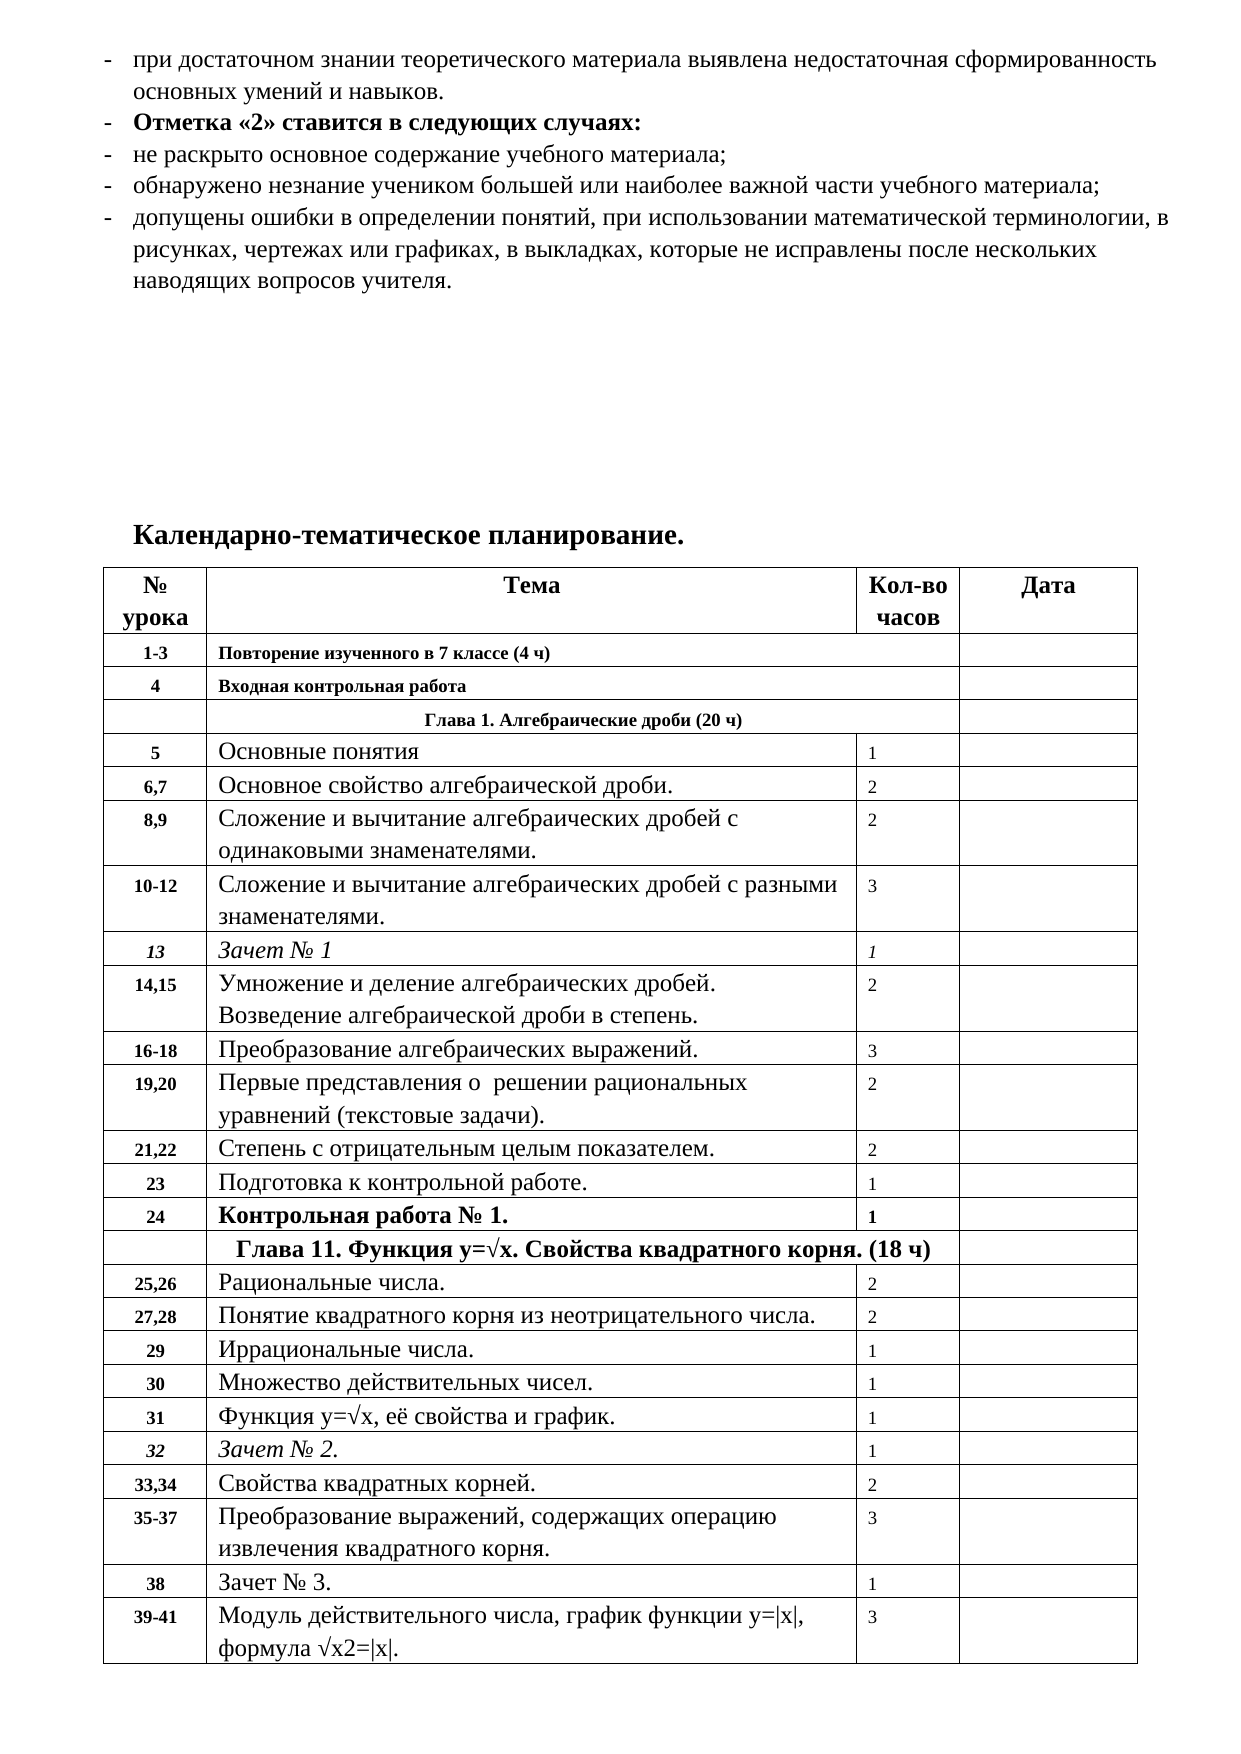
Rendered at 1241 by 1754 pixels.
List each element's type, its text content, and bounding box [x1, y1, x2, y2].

list не раскрыто основное содержание учебного материала; [103, 139, 1181, 168]
table_cell Зачет № 3. [207, 1565, 856, 1597]
table_cell Входная контрольная работа [207, 667, 959, 699]
table_cell 13 [104, 932, 206, 965]
table_cell 2 [857, 767, 959, 799]
table_cell 38 [104, 1565, 206, 1597]
table_cell 23 [104, 1164, 206, 1197]
table_cell 19,20 [104, 1065, 206, 1130]
table_cell 14,15 [104, 966, 206, 1031]
table_cell 25,26 [104, 1265, 206, 1297]
table_cell [960, 932, 1137, 965]
table_cell Сложение и вычитание алгебраических дробей с разными знаменателями. [207, 866, 856, 931]
list допущены ошибки в определении понятий, при использовании математической терминологии, в рисунках, чертежах или графиках, в выкладках, которые не исправлены после нескольких наводящих вопросов учителя. [103, 202, 1181, 294]
table_cell [960, 634, 1137, 666]
table_cell Модуль действительного числа, график функции у=|х|, формула √х2=|х|. [207, 1598, 856, 1663]
table_cell 1 [857, 1331, 959, 1364]
table_cell 1 [857, 734, 959, 766]
table_cell Первые представления о решении рациональных уравнений (текстовые задачи). [207, 1065, 856, 1130]
table_cell Иррациональные числа. [207, 1331, 856, 1364]
table_cell 32 [104, 1432, 206, 1464]
table_cell 3 [857, 1499, 959, 1563]
table_cell 3 [857, 1598, 959, 1663]
table_cell [960, 966, 1137, 1031]
table_header № урока [104, 568, 206, 632]
table_cell 1 [857, 1164, 959, 1197]
table_cell Глава 1. Алгебраические дроби (20 ч) [207, 700, 959, 733]
table_cell 16-18 [104, 1032, 206, 1064]
table_header Дата [960, 568, 1137, 632]
table_cell 6,7 [104, 767, 206, 799]
table_cell 1-3 [104, 634, 206, 666]
table_header Кол-во часов [857, 568, 959, 632]
table_cell 30 [104, 1365, 206, 1397]
table_cell [960, 1398, 1137, 1431]
table_cell Умножение и деление алгебраических дробей. Возведение алгебраической дроби в степень. [207, 966, 856, 1031]
table_cell Подготовка к контрольной работе. [207, 1164, 856, 1197]
table_cell [960, 1499, 1137, 1563]
table_cell Множество действительных чисел. [207, 1365, 856, 1397]
table_cell Преобразование выражений, содержащих операцию извлечения квадратного корня. [207, 1499, 856, 1563]
table_cell Повторение изученного в 7 классе (4 ч) [207, 634, 959, 666]
table_cell 1 [857, 1432, 959, 1464]
table_cell 2 [857, 1131, 959, 1163]
table_cell 1 [857, 1398, 959, 1431]
table_cell [960, 1365, 1137, 1397]
table_cell 2 [857, 966, 959, 1031]
table_cell 1 [857, 1198, 959, 1230]
table_cell Степень с отрицательным целым показателем. [207, 1131, 856, 1163]
table_cell 3 [857, 866, 959, 931]
table_cell [960, 1331, 1137, 1364]
table_cell Преобразование алгебраических выражений. [207, 1032, 856, 1064]
table_cell 2 [857, 1265, 959, 1297]
table_cell Свойства квадратных корней. [207, 1465, 856, 1498]
table_cell [960, 866, 1137, 931]
table_cell Рациональные числа. [207, 1265, 856, 1297]
table_cell 35-37 [104, 1499, 206, 1563]
table_cell Функция у=√х, её свойства и график. [207, 1398, 856, 1431]
table_cell [104, 700, 206, 733]
table_cell 31 [104, 1398, 206, 1431]
table_cell 1 [857, 1565, 959, 1597]
table_cell Глава 11. Функция у=√х. Свойства квадратного корня. (18 ч) [207, 1231, 959, 1263]
table_cell [960, 667, 1137, 699]
table_cell 29 [104, 1331, 206, 1364]
table_cell [960, 700, 1137, 733]
list при достаточном знании теоретического материала выявлена недостаточная сформированность основных умений и навыков. [103, 44, 1181, 105]
table_cell 3 [857, 1032, 959, 1064]
table_cell 5 [104, 734, 206, 766]
table_cell 2 [857, 1298, 959, 1330]
table_cell [960, 1065, 1137, 1130]
table_cell 2 [857, 1065, 959, 1130]
table_cell [960, 1032, 1137, 1064]
table_cell [960, 801, 1137, 865]
table_header Тема [207, 568, 856, 632]
table_cell [960, 1265, 1137, 1297]
table_cell 33,34 [104, 1465, 206, 1498]
table_cell [960, 1598, 1137, 1663]
table_cell 2 [857, 1465, 959, 1498]
table_cell [960, 1298, 1137, 1330]
list обнаружено незнание учеником большей или наиболее важной части учебного материала; [103, 171, 1181, 199]
table_cell 2 [857, 801, 959, 865]
table_cell [960, 1432, 1137, 1464]
list Отметка «2» ставится в следующих случаях: [103, 107, 1181, 136]
table_cell Основное свойство алгебраической дроби. [207, 767, 856, 799]
table_cell 21,22 [104, 1131, 206, 1163]
table_cell 4 [104, 667, 206, 699]
table_cell 39-41 [104, 1598, 206, 1663]
table_cell 10-12 [104, 866, 206, 931]
table_cell [960, 1131, 1137, 1163]
table_cell [960, 767, 1137, 799]
table_cell Понятие квадратного корня из неотрицательного числа. [207, 1298, 856, 1330]
table_cell [960, 1198, 1137, 1230]
table_cell [960, 1231, 1137, 1263]
table_cell Основные понятия [207, 734, 856, 766]
table_cell Зачет № 2. [207, 1432, 856, 1464]
text Календарно-тематическое планирование. [133, 517, 1181, 551]
table_cell [960, 734, 1137, 766]
table_cell 8,9 [104, 801, 206, 865]
table_cell [104, 1231, 206, 1263]
table_cell Контрольная работа № 1. [207, 1198, 856, 1230]
table_cell Зачет № 1 [207, 932, 856, 965]
table_cell Сложение и вычитание алгебраических дробей с одинаковыми знаменателями. [207, 801, 856, 865]
table_cell 1 [857, 932, 959, 965]
table_cell [960, 1164, 1137, 1197]
table_cell [960, 1565, 1137, 1597]
table_cell 24 [104, 1198, 206, 1230]
table_cell [960, 1465, 1137, 1498]
table_cell 27,28 [104, 1298, 206, 1330]
table_cell 1 [857, 1365, 959, 1397]
